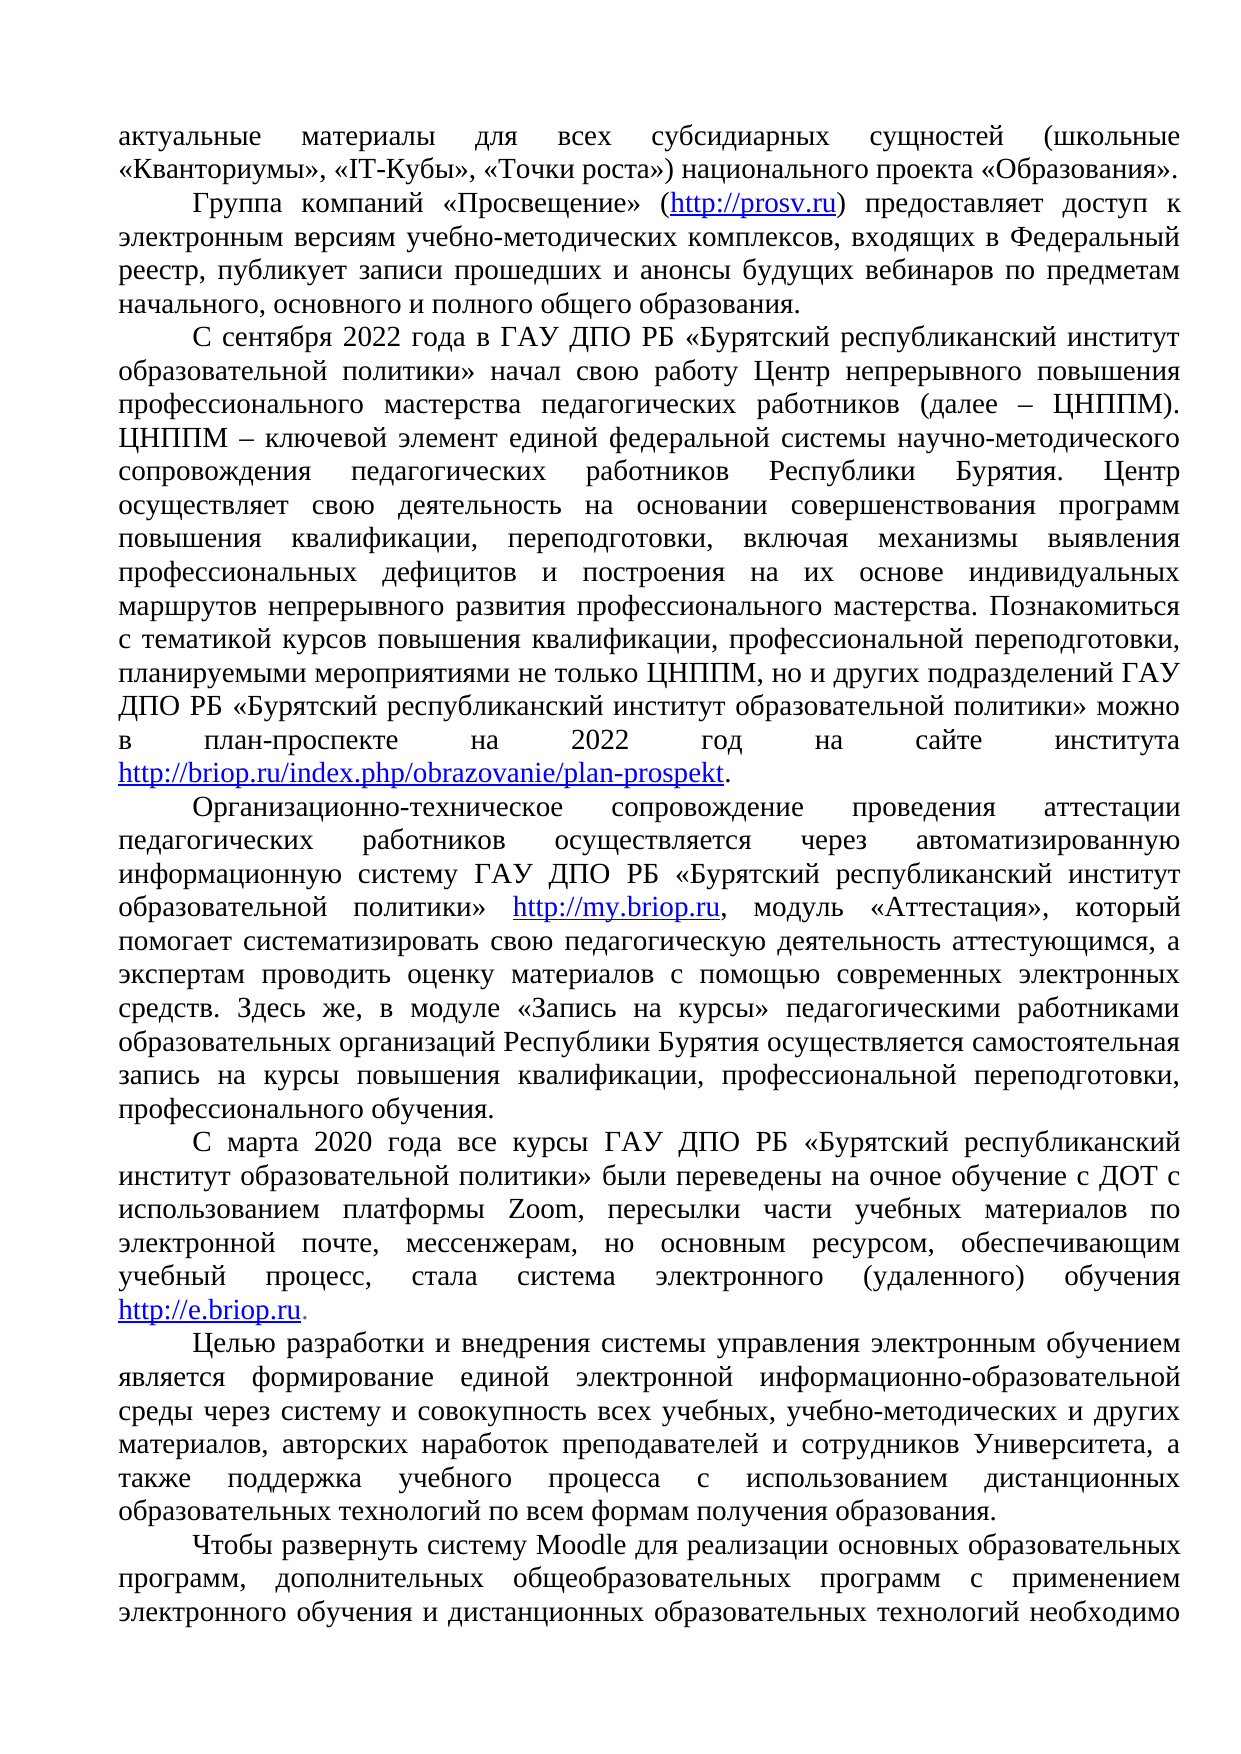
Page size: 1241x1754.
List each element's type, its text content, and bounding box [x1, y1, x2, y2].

text С сентября 2022 года в ГАУ ДПО РБ «Бурятский республиканский институт образовательной политики» начал свою работу Центр непрерывного повышения профессионального мастерства педагогических работников (далее – ЦНППМ). ЦНППМ – ключевой элемент единой федеральной системы научно-методического сопровождения педагогических работников Республики Бурятия. Центр осуществляет свою деятельность на основании совершенствования программ повышения квалификации, переподготовки, включая механизмы выявления профессиональных дефицитов и построения на их основе индивидуальных маршрутов непрерывного развития профессионального мастерства. Познакомиться с тематикой курсов повышения квалификации, профессиональной переподготовки, планируемыми мероприятиями не только ЦНППМ, но и других подразделений ГАУ ДПО РБ «Бурятский республиканский институт образовательной политики» можно в план-проспекте на 2022 год на сайте института http://briop.ru/index.php/obrazovanie/plan-prospekt. [118, 319, 1181, 789]
text Целью разработки и внедрения системы управления электронным обучением является формирование единой электронной информационно-образовательной среды через систему и совокупность всех учебных, учебно-методических и других материалов, авторских наработок преподавателей и сотрудников Университета, а также поддержка учебного процесса с использованием дистанционных образовательных технологий по всем формам получения образования. [118, 1326, 1181, 1527]
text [118, 1527, 1181, 1627]
text Группа компаний «Просвещение» (http://prosv.ru) предоставляет доступ к электронным версиям учебно-методических комплексов, входящих в Федеральный реестр, публикует записи прошедших и анонсы будущих вебинаров по предметам начального, основного и полного общего образования. [118, 185, 1181, 319]
text С марта 2020 года все курсы ГАУ ДПО РБ «Бурятский республиканский институт образовательной политики» были переведены на очное обучение с ДОТ с использованием платформы Zoom, пересылки части учебных материалов по электронной почте, мессенжерам, но основным ресурсом, обеспечивающим учебный процесс, стала система электронного (удаленного) обучения http://e.briop.ru. [118, 1124, 1181, 1326]
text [118, 118, 1181, 185]
text Организационно-техническое сопровождение проведения аттестации педагогических работников осуществляется через автоматизированную информационную систему ГАУ ДПО РБ «Бурятский республиканский институт образовательной политики» http://my.briop.ru, модуль «Аттестация», который помогает систематизировать свою педагогическую деятельность аттестующимся, а экспертам проводить оценку материалов с помощью современных электронных средств. Здесь же, в модуле «Запись на курсы» педагогическими работниками образовательных организаций Республики Бурятия осуществляется самостоятельная запись на курсы повышения квалификации, профессиональной переподготовки, профессионального обучения. [118, 789, 1181, 1124]
